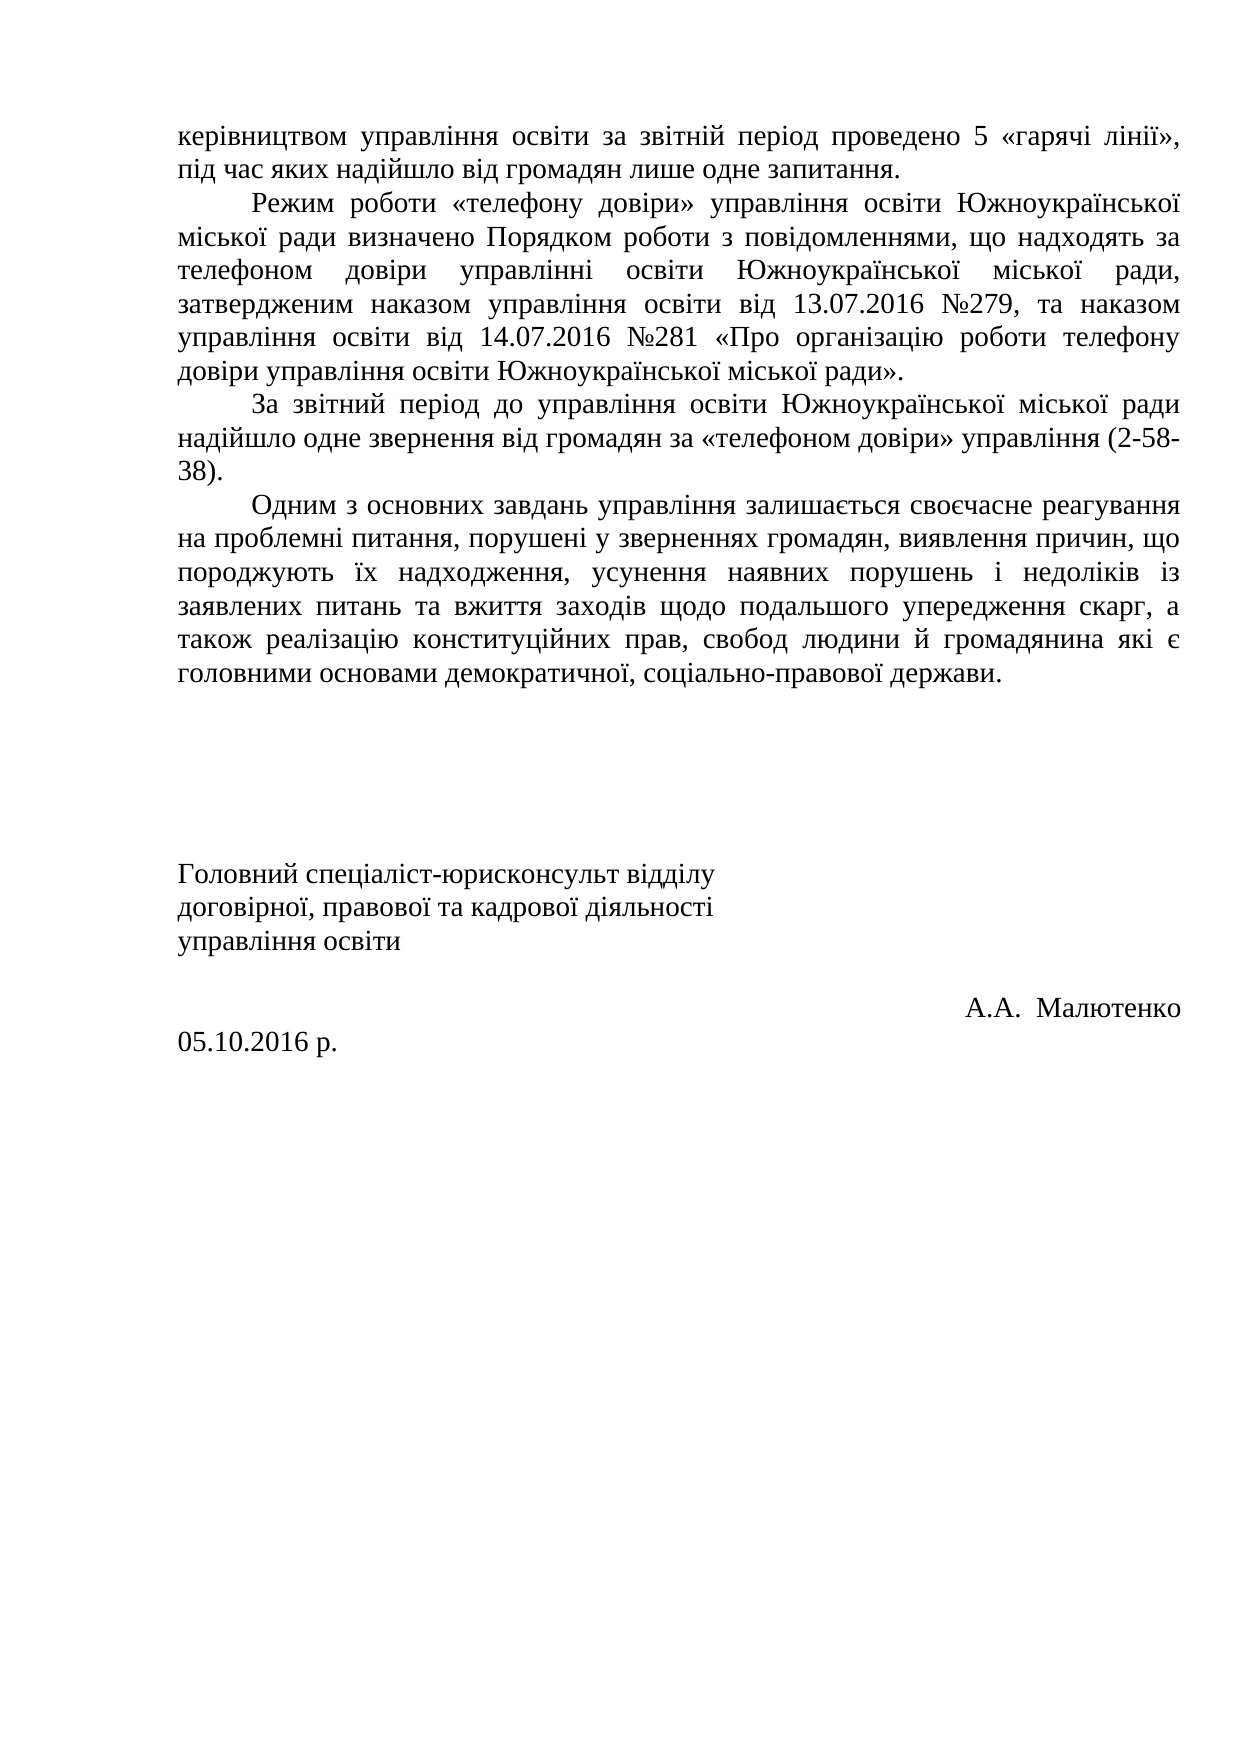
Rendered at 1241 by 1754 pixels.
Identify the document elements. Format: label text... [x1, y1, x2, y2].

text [177, 118, 1181, 185]
text А.А. Малютенко [177, 990, 1181, 1024]
text управління освіти [177, 923, 1181, 957]
text 05.10.2016 р. [177, 1024, 1181, 1057]
text договірної, правової та кадрової діяльності [177, 889, 1181, 923]
text За звітний період до управління освіти Южноукраїнської міської ради надійшло одне звернення від громадян за «телефоном довіри» управління (2-58-38). [177, 386, 1181, 487]
text Головний спеціаліст-юрисконсульт відділу [177, 856, 1181, 889]
text Одним з основних завдань управління залишається своєчасне реагування на проблемні питання, порушені у зверненнях громадян, виявлення причин, що породжують їх надходження, усунення наявних порушень і недоліків із заявлених питань та вжиття заходів щодо подальшого упередження скарг, а також реалізацію конституційних прав, свобод людини й громадянина які є головними основами демократичної, соціально-правової держави. [177, 487, 1181, 688]
text Режим роботи «телефону довіри» управління освіти Южноукраїнської міської ради визначено Порядком роботи з повідомленнями, що надходять за телефоном довіри управлінні освіти Южноукраїнської міської ради, затвердженим наказом управління освіти від 13.07.2016 №279, та наказом управління освіти від 14.07.2016 №281 «Про організацію роботи телефону довіри управління освіти Южноукраїнської міської ради». [177, 185, 1181, 386]
